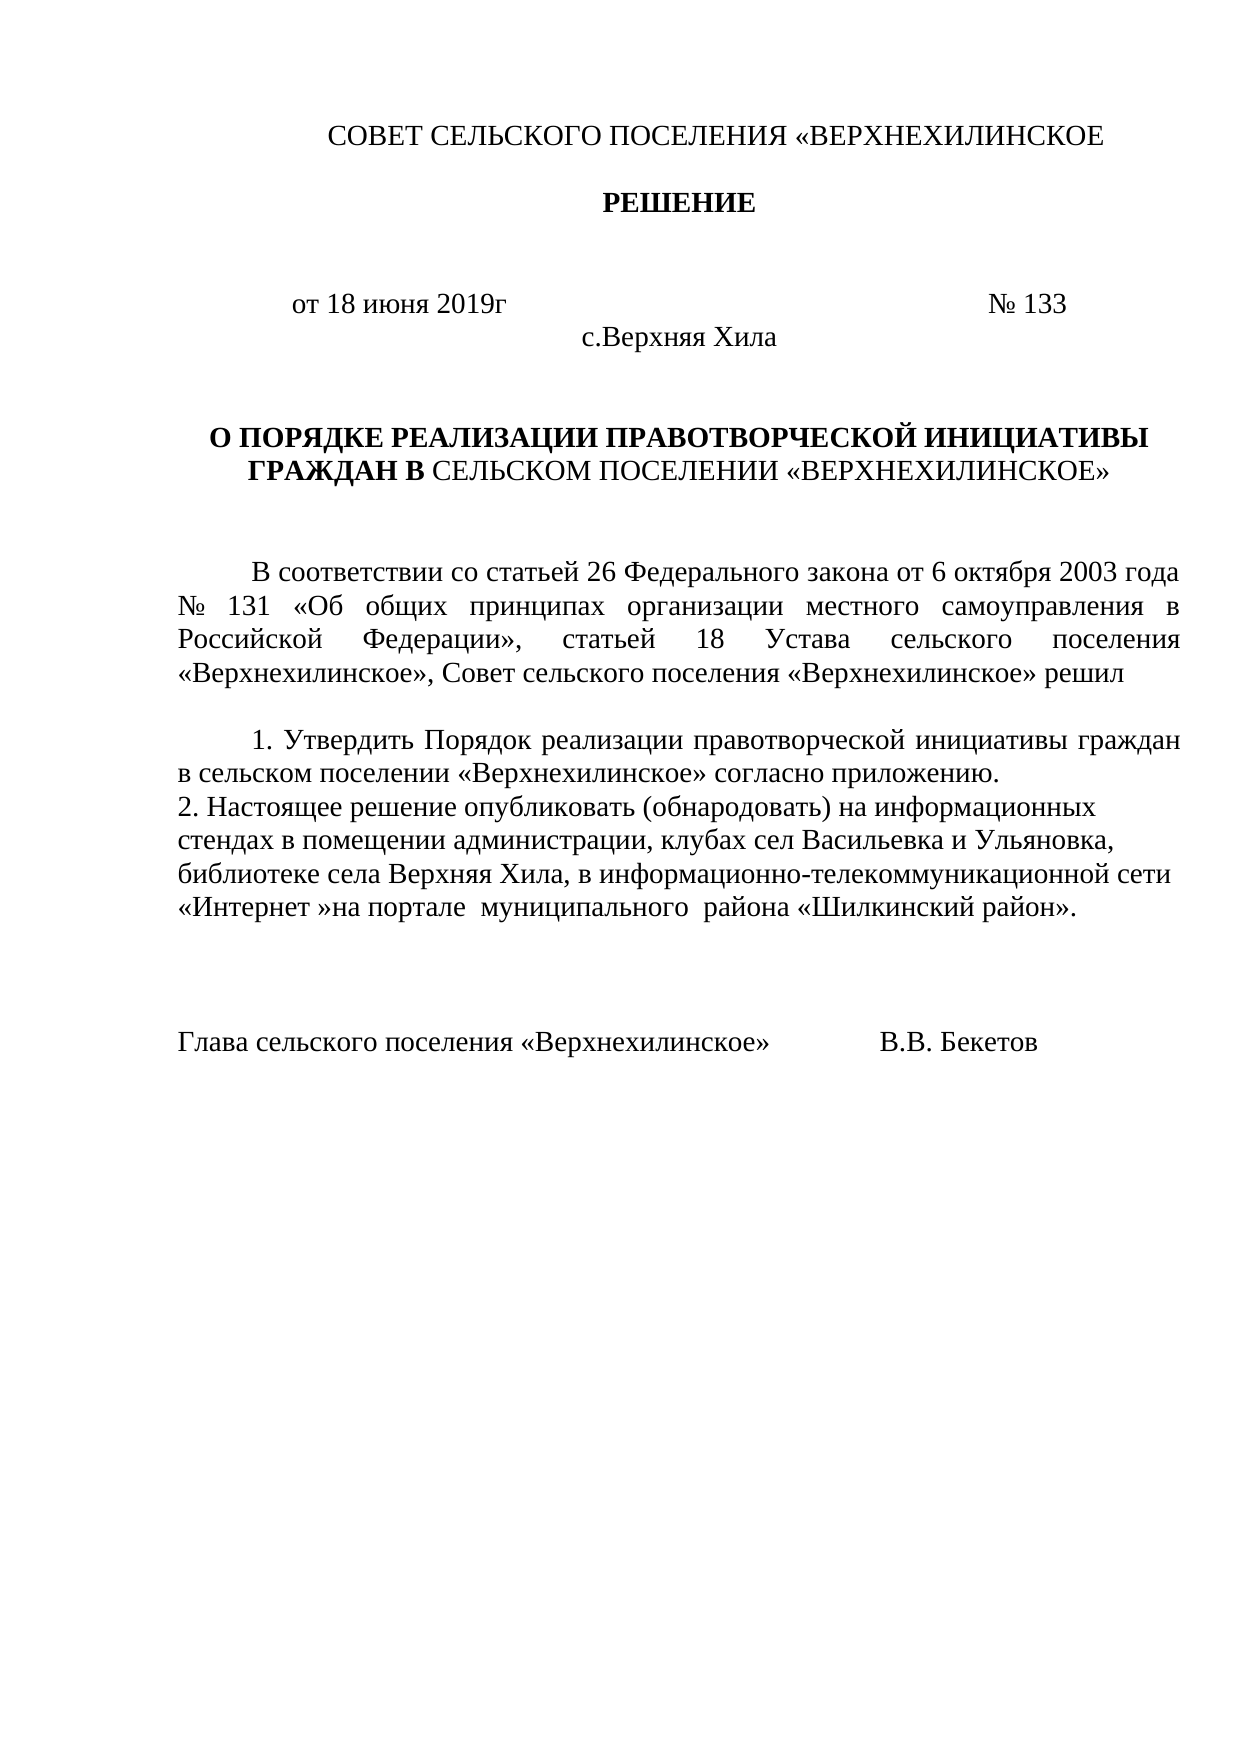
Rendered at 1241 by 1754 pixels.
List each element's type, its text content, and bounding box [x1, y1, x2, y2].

text РЕШЕНИЕ [177, 185, 1181, 219]
text 1. Утвердить Порядок реализации правотворческой инициативы граждан в сельском поселении «Верхнехилинское» согласно приложению. [177, 722, 1181, 789]
title СОВЕТ СЕЛЬСКОГО ПОСЕЛЕНИЯ «ВЕРХНЕХИЛИНСКОЕ [177, 118, 1181, 152]
text О ПОРЯДКЕ РЕАЛИЗАЦИИ ПРАВОТВОРЧЕСКОЙ ИНИЦИАТИВЫ ГРАЖДАН В СЕЛЬСКОМ ПОСЕЛЕНИИ «ВЕРХНЕХИЛИНСКОЕ» [177, 420, 1181, 487]
text 2. Настоящее решение опубликовать (обнародовать) на информационных стендах в помещении администрации, клубах сел Васильевка и Ульяновка, библиотеке села Верхняя Хила, в информационно-телекоммуникационной сети «Интернет »на портале муниципального района «Шилкинский район». [177, 789, 1181, 923]
text Глава сельского поселения «Верхнехилинское» В.В. Бекетов [177, 1024, 1181, 1057]
text В соответствии со статьей 26 Федерального закона от 6 октября 2003 года № 131 «Об общих принципах организации местного самоуправления в Российской Федерации», статьей 18 Устава сельского поселения «Верхнехилинское», Совет сельского поселения «Верхнехилинское» решил [177, 554, 1181, 688]
text с.Верхняя Хила [177, 319, 1181, 353]
text от 18 июня 2019г № 133 [177, 286, 1181, 319]
